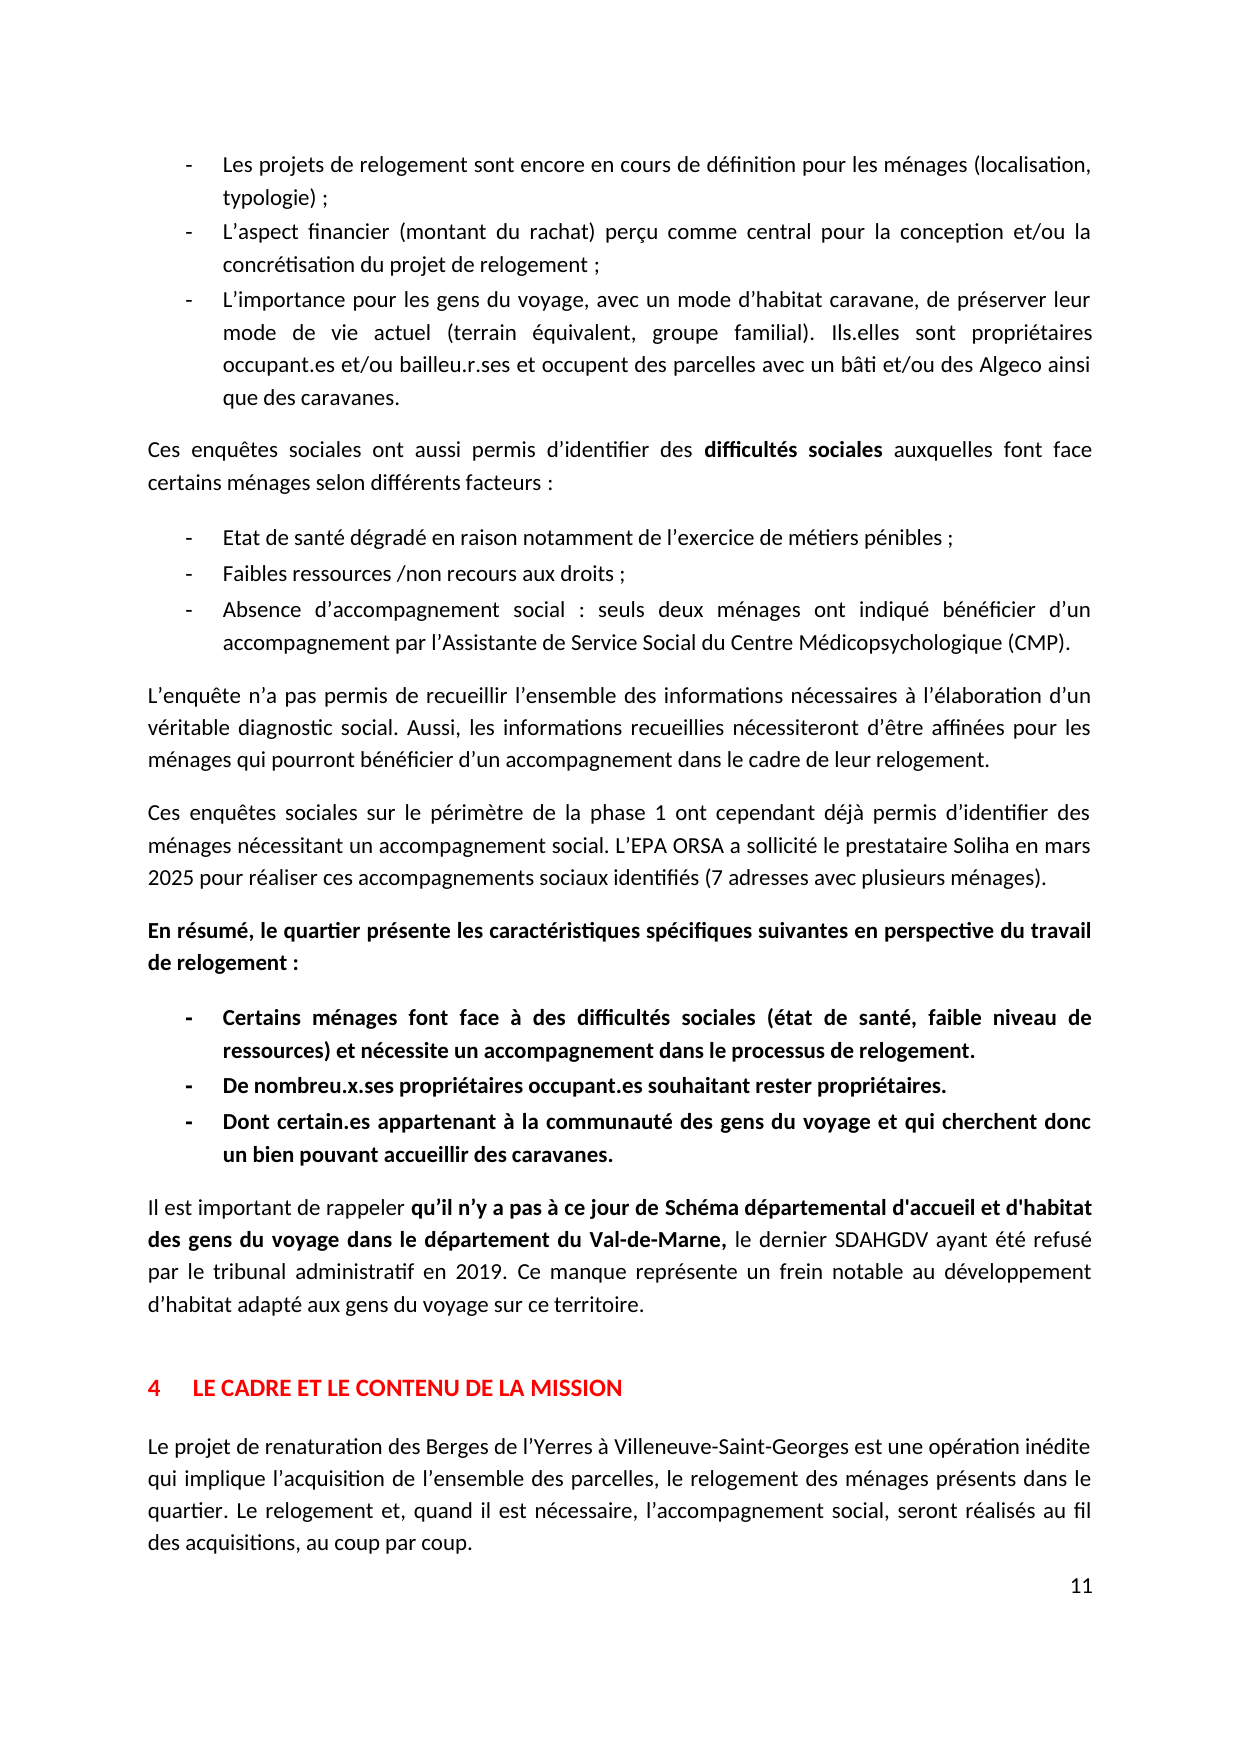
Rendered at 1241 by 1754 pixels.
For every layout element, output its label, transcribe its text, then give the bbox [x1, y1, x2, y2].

text Ces enquêtes sociales sur le périmètre de la phase 1 ont cependant déjà permis d’identifier des ménages nécessitant un accompagnement social. L’EPA ORSA a sollicité le prestataire Soliha en mars 2025 pour réaliser ces accompagnements sociaux identifiés (7 adresses avec plusieurs ménages). [148, 798, 1093, 891]
text En résumé, le quartier présente les caractéristiques spécifiques suivantes en perspective du travail de relogement : [148, 916, 1093, 976]
list Etat de santé dégradé en raison notamment de l’exercice de métiers pénibles ; [185, 521, 1093, 552]
text L’enquête n’a pas permis de recueillir l’ensemble des informations nécessaires à l’élaboration d’un véritable diagnostic social. Aussi, les informations recueillies nécessiteront d’être affinées pour les ménages qui pourront bénéficier d’un accompagnement dans le cadre de leur relogement. [148, 681, 1093, 773]
list L’aspect financier (montant du rachat) perçu comme central pour la conception et/ou la concrétisation du projet de relogement ; [185, 215, 1093, 279]
text Le projet de renaturation des Berges de l’Yerres à Villeneuve-Saint-Georges est une opération inédite qui implique l’acquisition de l’ensemble des parcelles, le relogement des ménages présents dans le quartier. Le relogement et, quand il est nécessaire, l’accompagnement social, seront réalisés au fil des acquisitions, au coup par coup. [148, 1432, 1093, 1556]
list Certains ménages font face à des difficultés sociales (état de santé, faible niveau de ressources) et nécessite un accompagnement dans le processus de relogement. [185, 1001, 1093, 1064]
text Ces enquêtes sociales ont aussi permis d’identifier des difficultés sociales auxquelles font face certains ménages selon différents facteurs : [148, 436, 1093, 496]
list Faibles ressources /non recours aux droits ; [185, 557, 1093, 588]
list Dont certain.es appartenant à la communauté des gens du voyage et qui cherchent donc un bien pouvant accueillir des caravanes. [185, 1105, 1093, 1168]
list L’importance pour les gens du voyage, avec un mode d’habitat caravane, de préserver leur mode de vie actuel (terrain équivalent, groupe familial). Ils.elles sont propriétaires occupant.es et/ou bailleu.r.ses et occupent des parcelles avec un bâti et/ou des Algeco ainsi que des caravanes. [185, 283, 1093, 411]
list Absence d’accompagnement social : seuls deux ménages ont indiqué bénéficier d’un accompagnement par l’Assistante de Service Social du Centre Médicopsychologique (CMP). [185, 593, 1093, 656]
text Il est important de rappeler qu’il n’y a pas à ce jour de Schéma départemental d'accueil et d'habitat des gens du voyage dans le département du Val-de-Marne, le dernier SDAHGDV ayant été refusé par le tribunal administratif en 2019. Ce manque représente un frein notable au développement d’habitat adapté aux gens du voyage sur ce territoire. [148, 1193, 1093, 1318]
list De nombreu.x.ses propriétaires occupant.es souhaitant rester propriétaires. [185, 1069, 1093, 1100]
list Les projets de relogement sont encore en cours de définition pour les ménages (localisation, typologie) ; [185, 148, 1093, 211]
subtitle LE CADRE ET LE CONTENU DE LA MISSION [148, 1372, 1093, 1402]
